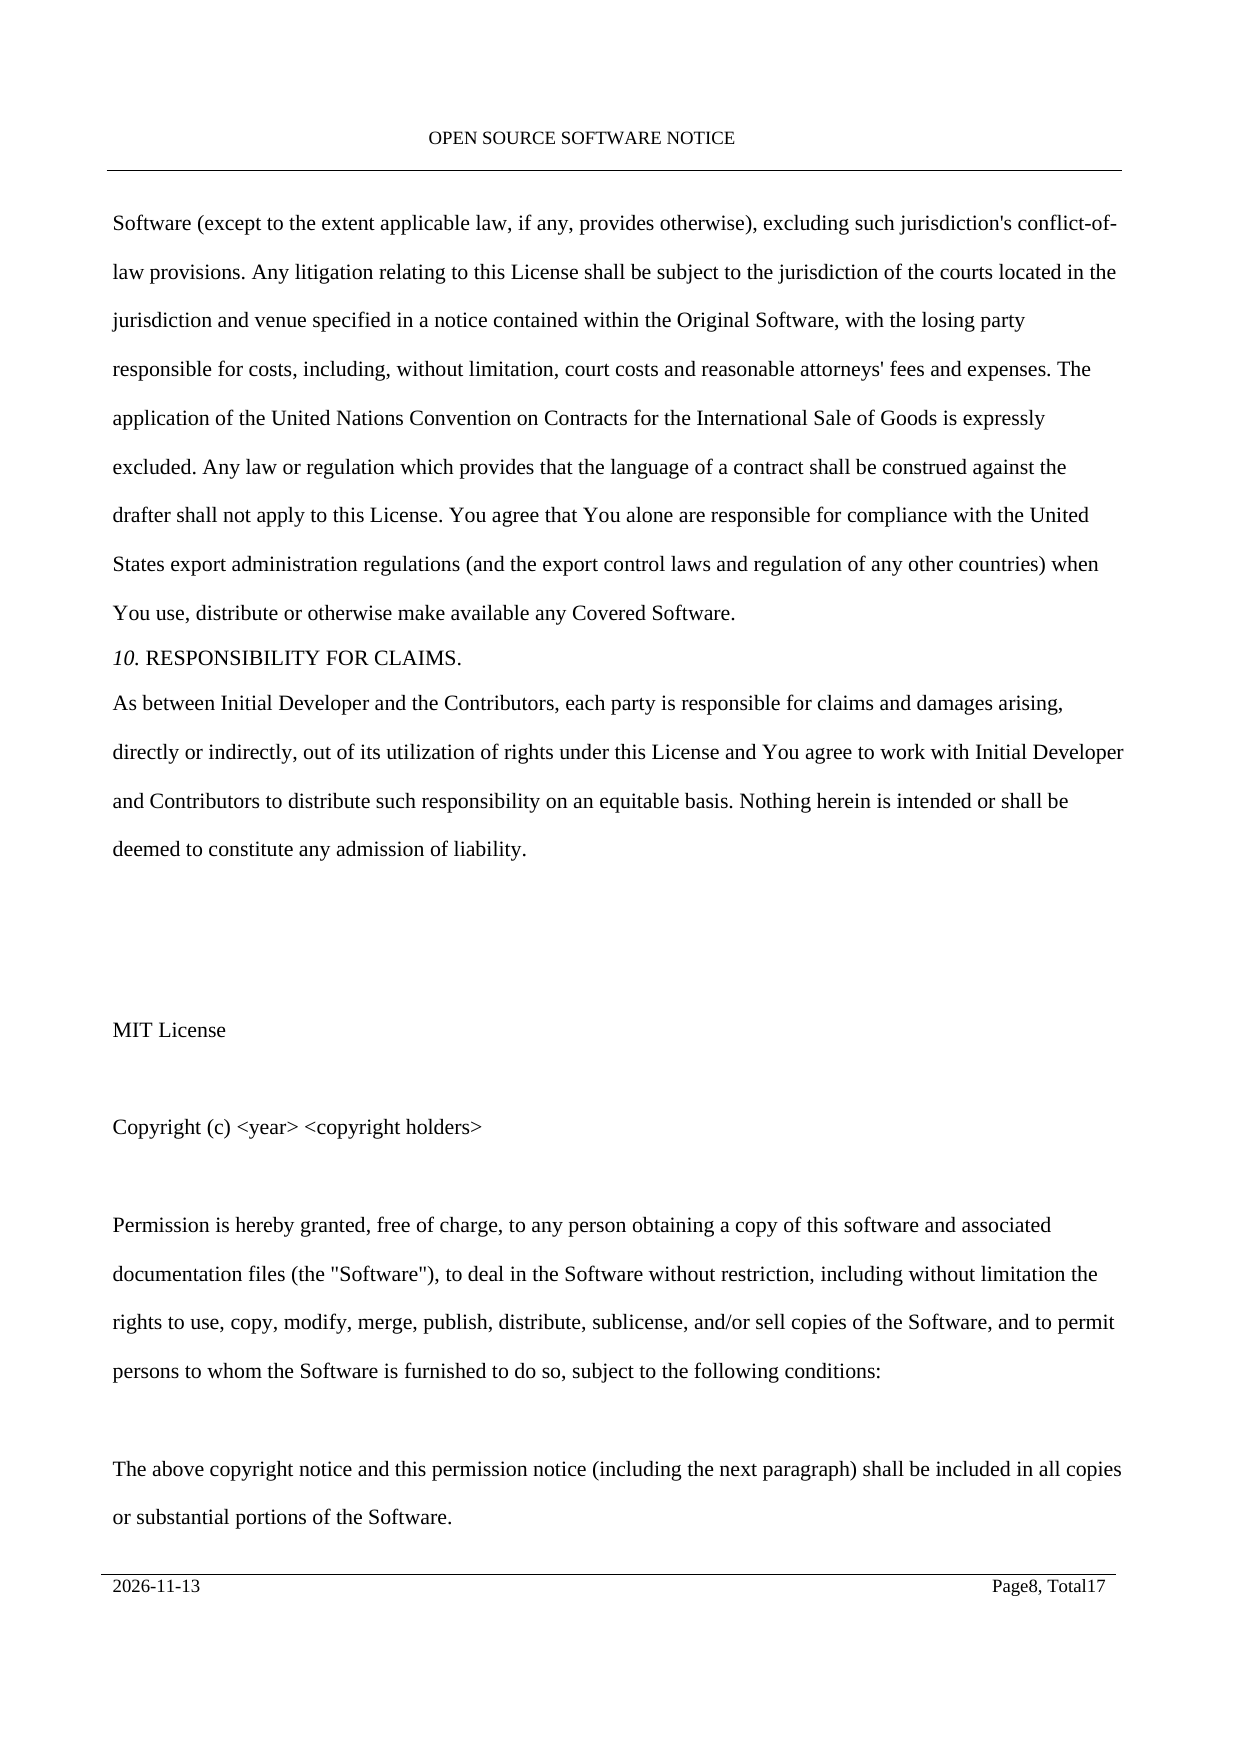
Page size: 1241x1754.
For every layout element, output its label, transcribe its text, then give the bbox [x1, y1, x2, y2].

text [112, 1013, 1128, 1533]
text As between Initial Developer and the Contributors, each party is responsible for claims and damages arising, directly or indirectly, out of its utilization of rights under this License and You agree to work with Initial Developer and Contributors to distribute such responsibility on an equitable basis. Nothing herein is intended or shall be deemed to constitute any admission of liability. [112, 687, 1128, 865]
text 10. RESPONSIBILITY FOR CLAIMS. [112, 641, 1128, 674]
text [112, 206, 1128, 629]
